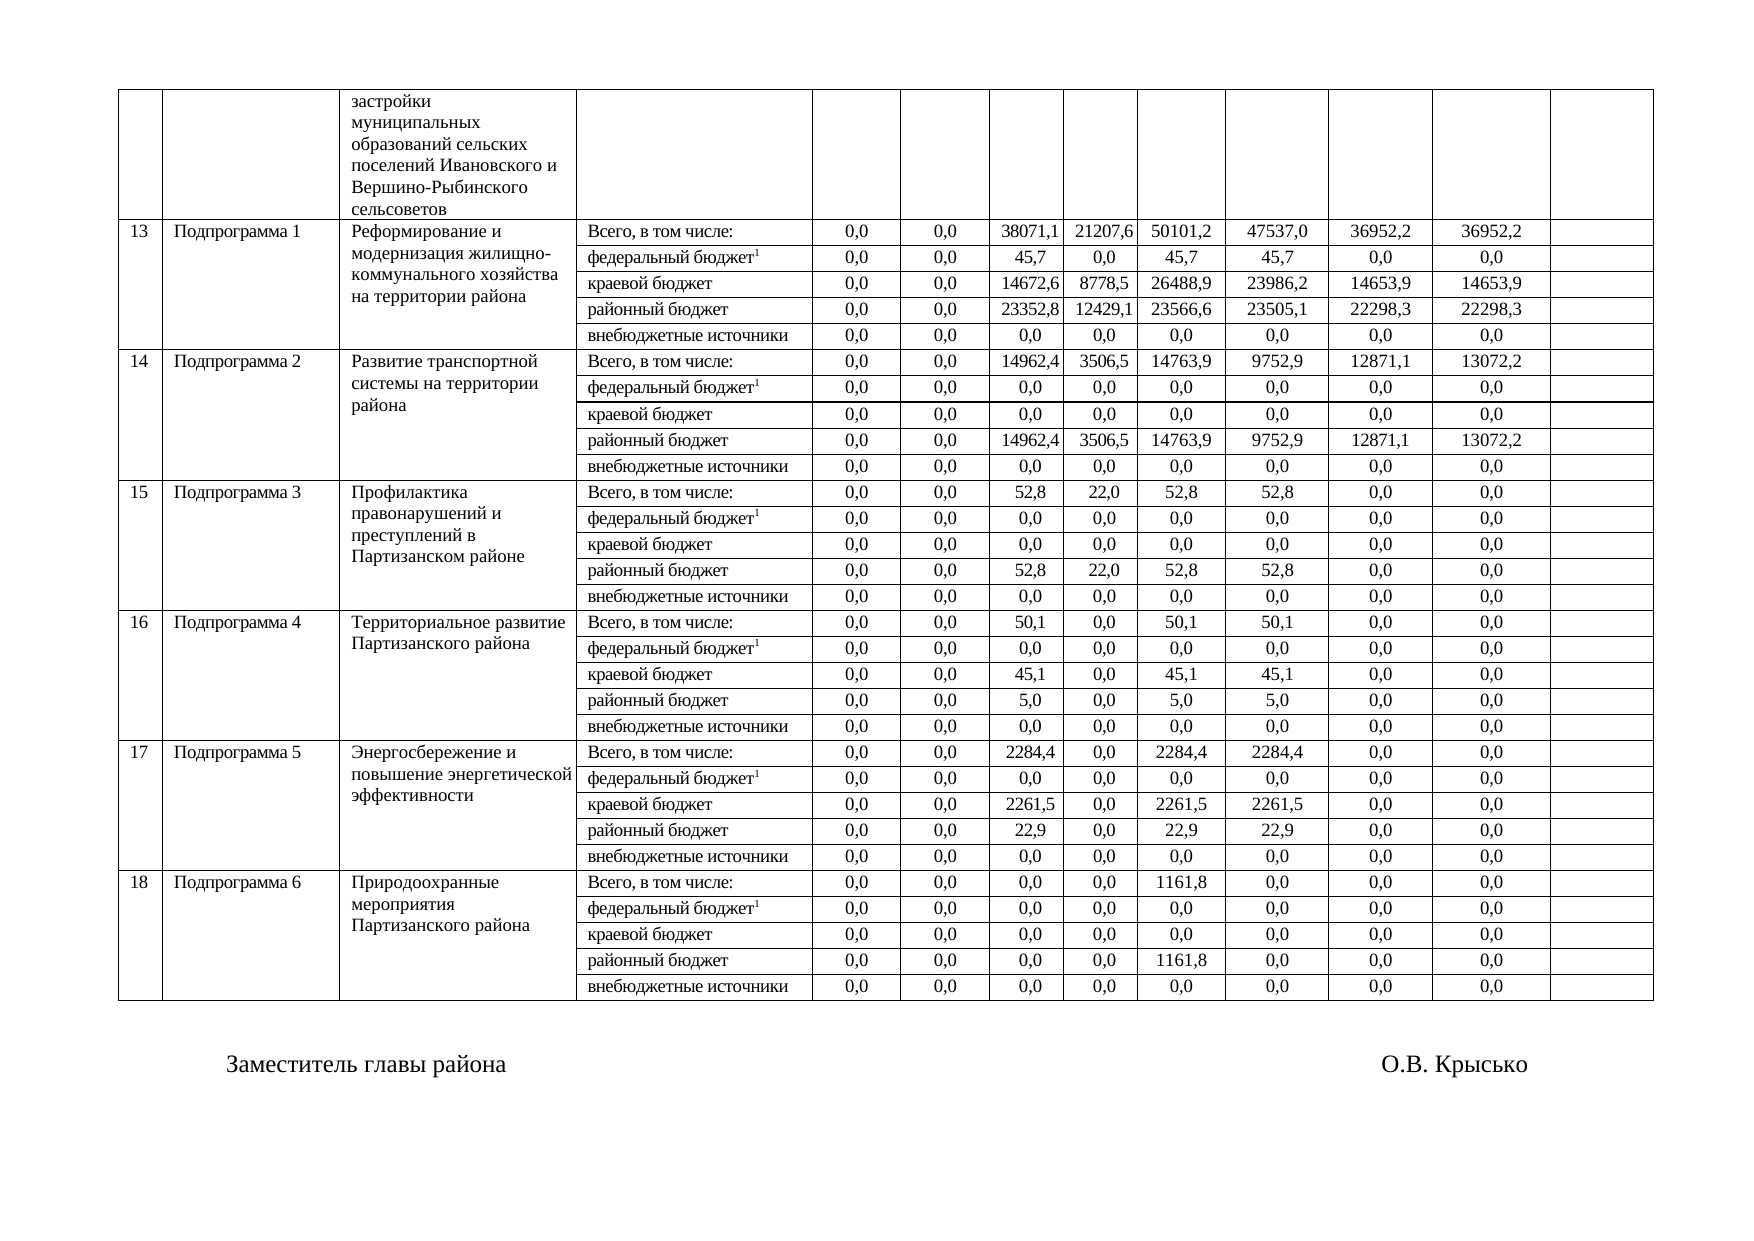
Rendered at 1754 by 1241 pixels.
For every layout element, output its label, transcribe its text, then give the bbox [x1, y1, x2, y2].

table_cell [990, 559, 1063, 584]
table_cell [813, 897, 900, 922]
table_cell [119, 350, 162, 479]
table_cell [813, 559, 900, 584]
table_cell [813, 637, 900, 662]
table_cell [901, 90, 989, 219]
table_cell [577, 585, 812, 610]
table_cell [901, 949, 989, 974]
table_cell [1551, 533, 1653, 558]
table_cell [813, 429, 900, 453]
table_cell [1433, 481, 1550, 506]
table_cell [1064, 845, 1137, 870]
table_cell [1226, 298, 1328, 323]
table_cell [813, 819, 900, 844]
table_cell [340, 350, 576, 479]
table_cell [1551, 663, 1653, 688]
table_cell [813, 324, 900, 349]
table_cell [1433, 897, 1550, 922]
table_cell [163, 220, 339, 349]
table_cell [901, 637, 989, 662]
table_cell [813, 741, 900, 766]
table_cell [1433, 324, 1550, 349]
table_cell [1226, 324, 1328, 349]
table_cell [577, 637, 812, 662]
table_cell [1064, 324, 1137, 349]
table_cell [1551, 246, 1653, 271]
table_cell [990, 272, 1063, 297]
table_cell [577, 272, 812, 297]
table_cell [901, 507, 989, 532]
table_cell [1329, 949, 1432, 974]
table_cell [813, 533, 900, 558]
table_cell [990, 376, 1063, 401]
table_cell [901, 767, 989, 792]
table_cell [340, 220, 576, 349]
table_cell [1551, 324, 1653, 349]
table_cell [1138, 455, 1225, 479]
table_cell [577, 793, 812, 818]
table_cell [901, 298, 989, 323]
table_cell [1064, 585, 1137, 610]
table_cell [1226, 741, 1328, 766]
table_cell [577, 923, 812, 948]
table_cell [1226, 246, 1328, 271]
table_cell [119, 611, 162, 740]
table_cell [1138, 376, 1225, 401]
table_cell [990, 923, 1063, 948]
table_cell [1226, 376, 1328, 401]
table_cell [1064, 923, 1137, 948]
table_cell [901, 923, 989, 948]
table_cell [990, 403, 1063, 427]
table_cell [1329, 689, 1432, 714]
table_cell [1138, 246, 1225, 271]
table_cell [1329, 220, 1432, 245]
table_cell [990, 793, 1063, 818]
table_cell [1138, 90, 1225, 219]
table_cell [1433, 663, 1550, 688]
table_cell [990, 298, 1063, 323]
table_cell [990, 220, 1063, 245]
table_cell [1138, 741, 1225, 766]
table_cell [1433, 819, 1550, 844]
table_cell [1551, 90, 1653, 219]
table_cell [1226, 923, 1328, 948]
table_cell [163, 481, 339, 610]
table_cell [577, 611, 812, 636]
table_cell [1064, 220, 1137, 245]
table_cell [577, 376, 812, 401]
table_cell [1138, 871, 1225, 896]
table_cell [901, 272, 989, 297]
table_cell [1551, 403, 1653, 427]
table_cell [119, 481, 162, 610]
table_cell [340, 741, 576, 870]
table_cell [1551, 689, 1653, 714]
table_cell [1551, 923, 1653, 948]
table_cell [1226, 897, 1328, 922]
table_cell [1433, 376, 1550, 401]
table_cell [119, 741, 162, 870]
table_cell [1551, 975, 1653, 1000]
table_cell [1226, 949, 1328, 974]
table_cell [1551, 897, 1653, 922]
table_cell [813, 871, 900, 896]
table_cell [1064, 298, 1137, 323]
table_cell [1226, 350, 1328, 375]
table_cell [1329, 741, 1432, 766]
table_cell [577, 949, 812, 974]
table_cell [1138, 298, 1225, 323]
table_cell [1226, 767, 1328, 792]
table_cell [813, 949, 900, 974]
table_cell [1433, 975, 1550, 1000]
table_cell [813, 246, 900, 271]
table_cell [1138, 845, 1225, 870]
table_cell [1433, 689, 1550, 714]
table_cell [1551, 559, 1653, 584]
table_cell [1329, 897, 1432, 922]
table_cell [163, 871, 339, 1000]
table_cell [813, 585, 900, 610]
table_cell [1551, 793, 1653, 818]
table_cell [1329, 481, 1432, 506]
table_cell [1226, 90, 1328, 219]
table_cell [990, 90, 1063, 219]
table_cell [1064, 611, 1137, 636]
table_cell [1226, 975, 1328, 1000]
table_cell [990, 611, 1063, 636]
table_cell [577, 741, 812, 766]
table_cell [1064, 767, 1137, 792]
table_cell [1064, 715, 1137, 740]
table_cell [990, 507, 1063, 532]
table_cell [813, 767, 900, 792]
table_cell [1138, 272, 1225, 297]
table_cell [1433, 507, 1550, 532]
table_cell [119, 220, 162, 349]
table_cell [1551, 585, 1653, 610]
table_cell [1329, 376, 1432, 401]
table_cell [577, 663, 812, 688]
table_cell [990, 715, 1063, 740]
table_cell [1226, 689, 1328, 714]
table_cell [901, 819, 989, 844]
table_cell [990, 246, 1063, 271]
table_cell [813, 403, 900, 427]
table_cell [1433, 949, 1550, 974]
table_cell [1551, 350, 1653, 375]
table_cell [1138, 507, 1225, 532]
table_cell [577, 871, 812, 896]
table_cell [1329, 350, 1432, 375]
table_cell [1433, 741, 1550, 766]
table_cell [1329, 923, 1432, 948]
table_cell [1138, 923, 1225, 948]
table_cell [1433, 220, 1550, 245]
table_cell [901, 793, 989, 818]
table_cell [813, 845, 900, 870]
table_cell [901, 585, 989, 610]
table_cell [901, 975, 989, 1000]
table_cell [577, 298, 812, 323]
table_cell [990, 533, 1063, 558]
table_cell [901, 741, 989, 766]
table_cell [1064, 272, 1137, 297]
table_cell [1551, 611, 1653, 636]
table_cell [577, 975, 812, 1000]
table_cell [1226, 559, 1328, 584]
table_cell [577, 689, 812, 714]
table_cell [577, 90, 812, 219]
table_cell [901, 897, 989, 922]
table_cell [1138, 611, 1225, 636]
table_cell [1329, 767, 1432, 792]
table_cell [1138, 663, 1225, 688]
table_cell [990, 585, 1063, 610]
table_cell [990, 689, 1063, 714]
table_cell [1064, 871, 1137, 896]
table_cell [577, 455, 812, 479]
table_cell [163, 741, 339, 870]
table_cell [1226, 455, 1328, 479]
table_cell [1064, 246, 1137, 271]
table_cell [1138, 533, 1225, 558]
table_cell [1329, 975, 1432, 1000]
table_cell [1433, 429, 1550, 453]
text Заместитель главы района О.В. Крысько [118, 1049, 1636, 1078]
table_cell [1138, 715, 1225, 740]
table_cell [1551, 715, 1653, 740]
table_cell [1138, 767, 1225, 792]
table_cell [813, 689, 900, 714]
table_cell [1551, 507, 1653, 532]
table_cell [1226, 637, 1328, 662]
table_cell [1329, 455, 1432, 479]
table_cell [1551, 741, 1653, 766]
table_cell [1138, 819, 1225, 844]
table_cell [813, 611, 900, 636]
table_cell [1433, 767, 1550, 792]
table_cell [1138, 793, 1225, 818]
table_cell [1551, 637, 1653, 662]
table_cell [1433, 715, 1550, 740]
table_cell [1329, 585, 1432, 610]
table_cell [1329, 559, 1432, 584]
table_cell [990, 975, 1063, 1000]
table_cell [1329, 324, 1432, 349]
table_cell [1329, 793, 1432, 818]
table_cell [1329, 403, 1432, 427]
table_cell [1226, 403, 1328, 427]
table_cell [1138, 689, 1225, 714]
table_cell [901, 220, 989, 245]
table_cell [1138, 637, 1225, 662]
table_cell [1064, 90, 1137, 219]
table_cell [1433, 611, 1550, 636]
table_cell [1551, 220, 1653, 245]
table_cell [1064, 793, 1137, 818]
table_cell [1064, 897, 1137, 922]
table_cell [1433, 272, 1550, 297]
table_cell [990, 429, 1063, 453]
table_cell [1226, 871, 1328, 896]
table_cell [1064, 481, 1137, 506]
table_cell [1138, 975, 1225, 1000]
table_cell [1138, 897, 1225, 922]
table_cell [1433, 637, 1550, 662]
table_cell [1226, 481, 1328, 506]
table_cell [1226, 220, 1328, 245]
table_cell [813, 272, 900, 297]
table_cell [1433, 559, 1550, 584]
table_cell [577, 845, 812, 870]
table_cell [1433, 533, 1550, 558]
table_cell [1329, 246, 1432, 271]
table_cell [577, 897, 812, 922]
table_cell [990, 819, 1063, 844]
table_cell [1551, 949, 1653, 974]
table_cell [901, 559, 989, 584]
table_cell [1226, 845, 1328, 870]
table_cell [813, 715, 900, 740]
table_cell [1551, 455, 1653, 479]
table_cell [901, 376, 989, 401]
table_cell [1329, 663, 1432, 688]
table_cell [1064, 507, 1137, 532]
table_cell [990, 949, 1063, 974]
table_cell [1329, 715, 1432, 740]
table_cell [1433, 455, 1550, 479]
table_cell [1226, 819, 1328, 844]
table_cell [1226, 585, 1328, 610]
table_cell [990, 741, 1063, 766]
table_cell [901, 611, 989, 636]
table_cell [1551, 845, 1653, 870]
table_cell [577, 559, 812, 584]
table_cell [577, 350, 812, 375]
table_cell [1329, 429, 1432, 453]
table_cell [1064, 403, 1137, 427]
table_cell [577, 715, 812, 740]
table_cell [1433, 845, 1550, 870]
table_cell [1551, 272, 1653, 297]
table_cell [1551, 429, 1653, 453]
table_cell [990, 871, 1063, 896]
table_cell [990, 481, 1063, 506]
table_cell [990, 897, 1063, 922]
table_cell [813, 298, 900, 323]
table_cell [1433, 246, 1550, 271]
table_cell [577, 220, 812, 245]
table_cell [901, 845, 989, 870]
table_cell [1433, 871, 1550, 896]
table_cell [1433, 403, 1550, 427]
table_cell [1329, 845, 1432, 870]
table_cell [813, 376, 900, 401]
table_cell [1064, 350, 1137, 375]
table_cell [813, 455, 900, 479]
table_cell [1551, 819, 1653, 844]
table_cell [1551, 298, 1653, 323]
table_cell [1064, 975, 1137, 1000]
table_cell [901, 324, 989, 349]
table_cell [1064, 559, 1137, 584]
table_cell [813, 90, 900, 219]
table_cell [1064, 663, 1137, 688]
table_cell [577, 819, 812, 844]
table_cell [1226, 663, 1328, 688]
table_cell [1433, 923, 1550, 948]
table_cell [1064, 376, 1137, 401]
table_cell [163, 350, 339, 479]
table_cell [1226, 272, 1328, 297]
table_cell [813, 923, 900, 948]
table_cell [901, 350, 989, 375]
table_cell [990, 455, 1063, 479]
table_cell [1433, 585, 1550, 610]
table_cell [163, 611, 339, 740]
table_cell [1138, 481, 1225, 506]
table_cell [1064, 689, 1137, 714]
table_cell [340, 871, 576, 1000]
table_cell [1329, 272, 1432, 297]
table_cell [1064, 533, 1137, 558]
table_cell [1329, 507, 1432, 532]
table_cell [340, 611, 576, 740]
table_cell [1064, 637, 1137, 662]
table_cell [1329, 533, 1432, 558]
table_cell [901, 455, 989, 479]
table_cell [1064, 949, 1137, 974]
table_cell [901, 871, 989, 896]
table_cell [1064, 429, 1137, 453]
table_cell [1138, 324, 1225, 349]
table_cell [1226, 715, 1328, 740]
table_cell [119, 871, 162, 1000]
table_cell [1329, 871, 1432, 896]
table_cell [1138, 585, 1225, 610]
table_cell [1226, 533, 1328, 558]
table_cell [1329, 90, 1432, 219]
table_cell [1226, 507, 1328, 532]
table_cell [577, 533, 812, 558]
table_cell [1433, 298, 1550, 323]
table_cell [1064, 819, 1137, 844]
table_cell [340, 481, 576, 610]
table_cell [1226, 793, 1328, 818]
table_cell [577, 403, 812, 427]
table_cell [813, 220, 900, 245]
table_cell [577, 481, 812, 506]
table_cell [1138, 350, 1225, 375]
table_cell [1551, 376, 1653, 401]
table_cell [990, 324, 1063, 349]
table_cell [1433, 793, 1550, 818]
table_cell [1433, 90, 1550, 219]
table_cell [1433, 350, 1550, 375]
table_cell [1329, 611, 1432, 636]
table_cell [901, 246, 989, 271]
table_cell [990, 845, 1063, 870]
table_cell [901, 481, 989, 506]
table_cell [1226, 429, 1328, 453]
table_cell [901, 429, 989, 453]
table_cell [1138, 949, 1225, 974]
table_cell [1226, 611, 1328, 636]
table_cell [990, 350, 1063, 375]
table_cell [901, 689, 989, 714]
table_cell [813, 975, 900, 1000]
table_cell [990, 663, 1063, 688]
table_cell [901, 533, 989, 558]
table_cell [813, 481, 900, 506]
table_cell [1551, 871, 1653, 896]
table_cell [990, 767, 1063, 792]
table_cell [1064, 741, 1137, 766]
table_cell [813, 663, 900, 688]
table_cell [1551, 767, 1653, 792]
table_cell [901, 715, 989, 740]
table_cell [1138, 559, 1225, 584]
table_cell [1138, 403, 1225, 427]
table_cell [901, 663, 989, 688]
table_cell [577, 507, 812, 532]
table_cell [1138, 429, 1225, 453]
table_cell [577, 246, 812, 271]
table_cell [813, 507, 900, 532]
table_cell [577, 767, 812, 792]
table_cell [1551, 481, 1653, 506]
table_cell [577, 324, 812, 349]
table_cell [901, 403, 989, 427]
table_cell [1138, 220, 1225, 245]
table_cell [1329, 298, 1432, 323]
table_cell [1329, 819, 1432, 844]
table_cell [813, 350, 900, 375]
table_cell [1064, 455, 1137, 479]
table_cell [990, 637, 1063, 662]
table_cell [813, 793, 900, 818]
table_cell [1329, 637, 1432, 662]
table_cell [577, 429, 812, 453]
